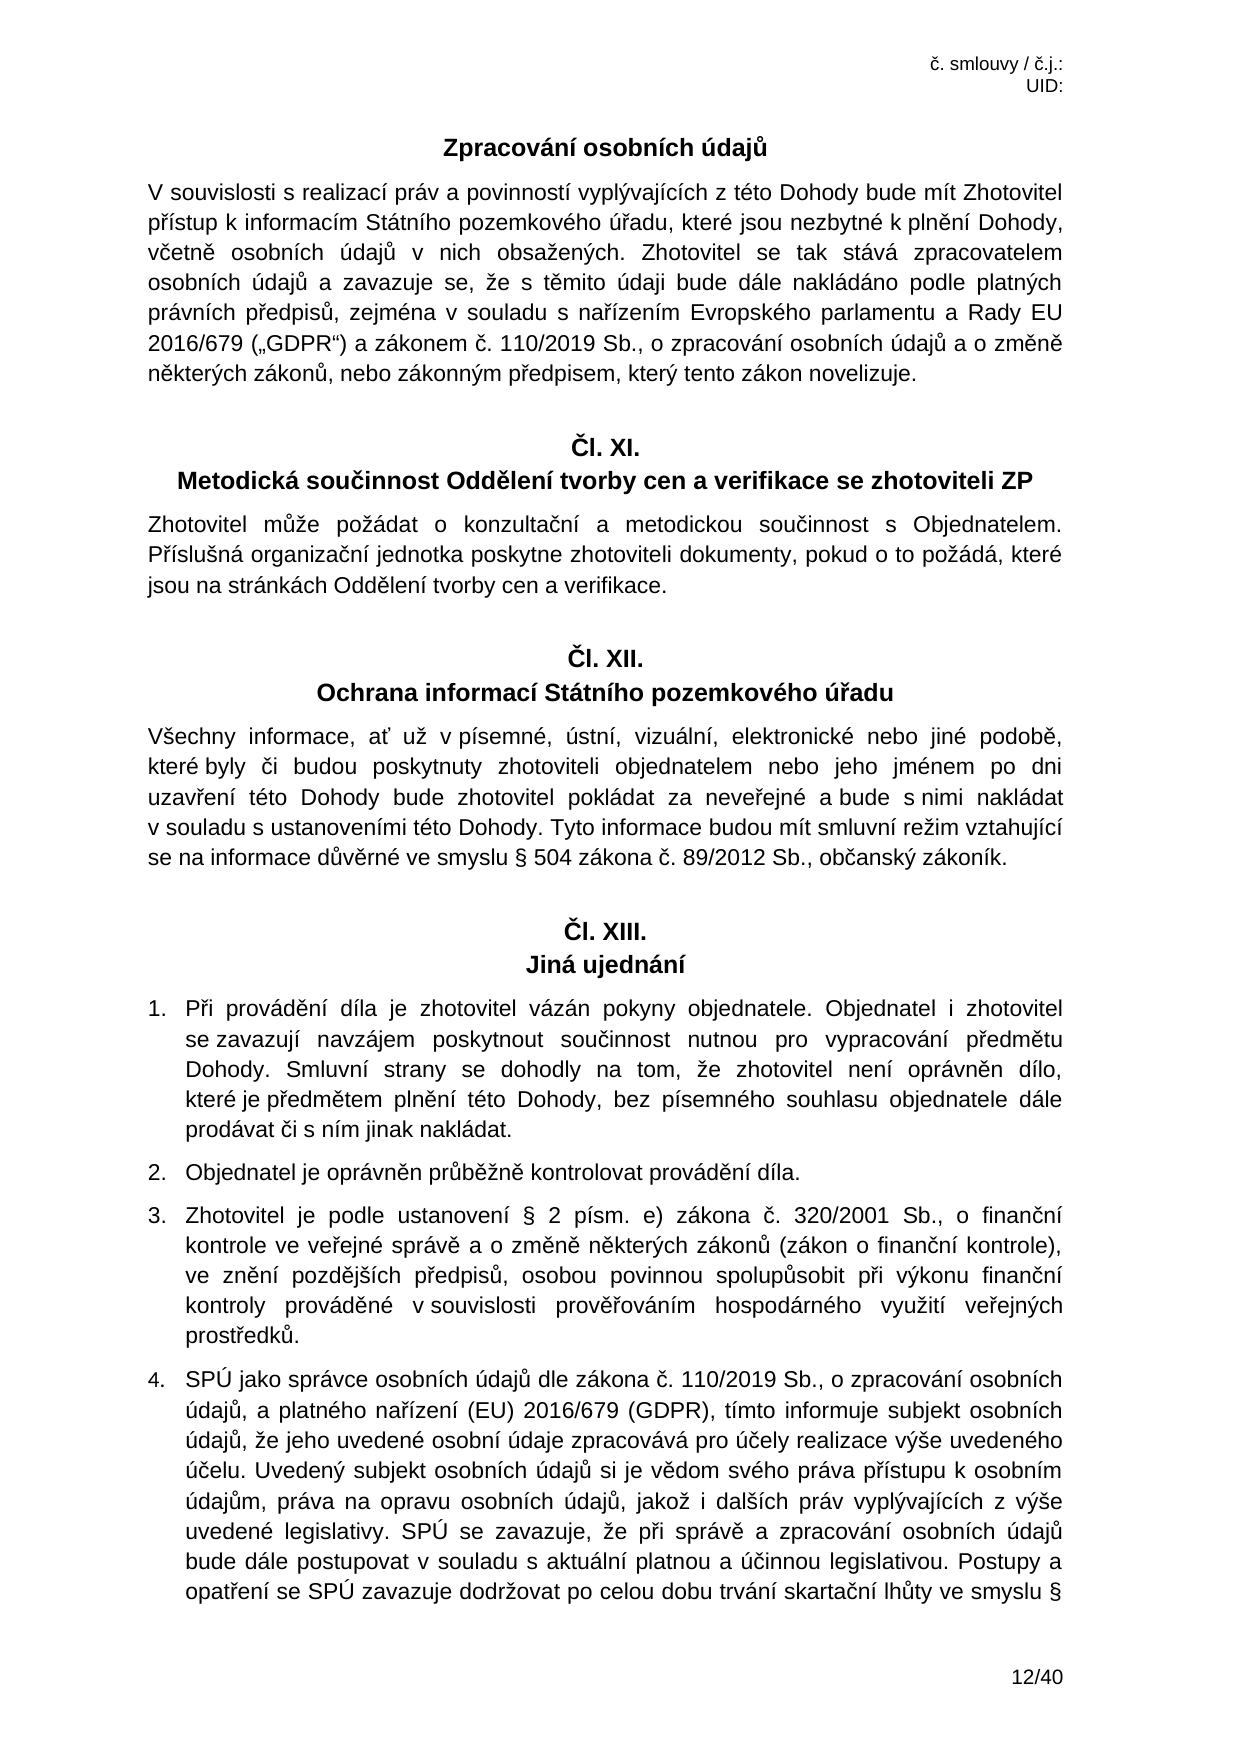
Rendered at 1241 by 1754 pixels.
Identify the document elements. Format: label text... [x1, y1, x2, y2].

text Ochrana informací Státního pozemkového úřadu [148, 677, 1063, 706]
text Zpracování osobních údajů [148, 133, 1063, 162]
text Všechny informace, ať už v písemné, ústní, vizuální, elektronické nebo jiné podobě, které byly či budou poskytnuty zhotoviteli objednatelem nebo jeho jménem po dni uzavření této Dohody bude zhotovitel pokládat za neveřejné a bude s nimi nakládat v souladu s ustanoveními této Dohody. Tyto informace budou mít smluvní režim vztahující se na informace důvěrné ve smyslu § 504 zákona č. 89/2012 Sb., občanský zákoník. [148, 723, 1063, 870]
list Při provádění díla je zhotovitel vázán pokyny objednatele. Objednatel i zhotovitel se zavazují navzájem poskytnout součinnost nutnou pro vypracování předmětu Dohody. Smluvní strany se dohodly na tom, že zhotovitel není oprávněn dílo, které je předmětem plnění této Dohody, bez písemného souhlasu objednatele dále prodávat či s ním jinak nakládat. [148, 995, 1063, 1142]
list Objednatel je oprávněn průběžně kontrolovat provádění díla. [148, 1159, 1063, 1185]
text Metodická součinnost Oddělení tvorby cen a verifikace se zhotoviteli ZP [148, 466, 1063, 494]
text Čl. XIII. [148, 917, 1063, 946]
text Zhotovitel může požádat o konzultační a metodickou součinnost s Objednatelem. Příslušná organizační jednotka poskytne zhotoviteli dokumenty, pokud o to požádá, které jsou na stránkách Oddělení tvorby cen a verifikace. [148, 511, 1063, 598]
text Čl. XII. [148, 644, 1063, 673]
text Čl. XI. [148, 433, 1063, 461]
subtitle Jiná ujednání [148, 950, 1063, 978]
list Zhotovitel je podle ustanovení § 2 písm. e) zákona č. 320/2001 Sb., o finanční kontrole ve veřejné správě a o změně některých zákonů (zákon o finanční kontrole), ve znění pozdějších předpisů, osobou povinnou spolupůsobit při výkonu finanční kontroly prováděné v souvislosti prověřováním hospodárného využití veřejných prostředků. [148, 1202, 1063, 1349]
text V souvislosti s realizací práv a povinností vyplývajících z této Dohody bude mít Zhotovitel přístup k informacím Státního pozemkového úřadu, které jsou nezbytné k plnění Dohody, včetně osobních údajů v nich obsažených. Zhotovitel se tak stává zpracovatelem osobních údajů a zavazuje se, že s těmito údaji bude dále nakládáno podle platných právních předpisů, zejména v souladu s nařízením Evropského parlamentu a Rady EU 2016/679 („GDPR“) a zákonem č. 110/2019 Sb., o zpracování osobních údajů a o změně některých zákonů, nebo zákonným předpisem, který tento zákon novelizuje. [148, 178, 1063, 386]
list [148, 1365, 1063, 1604]
